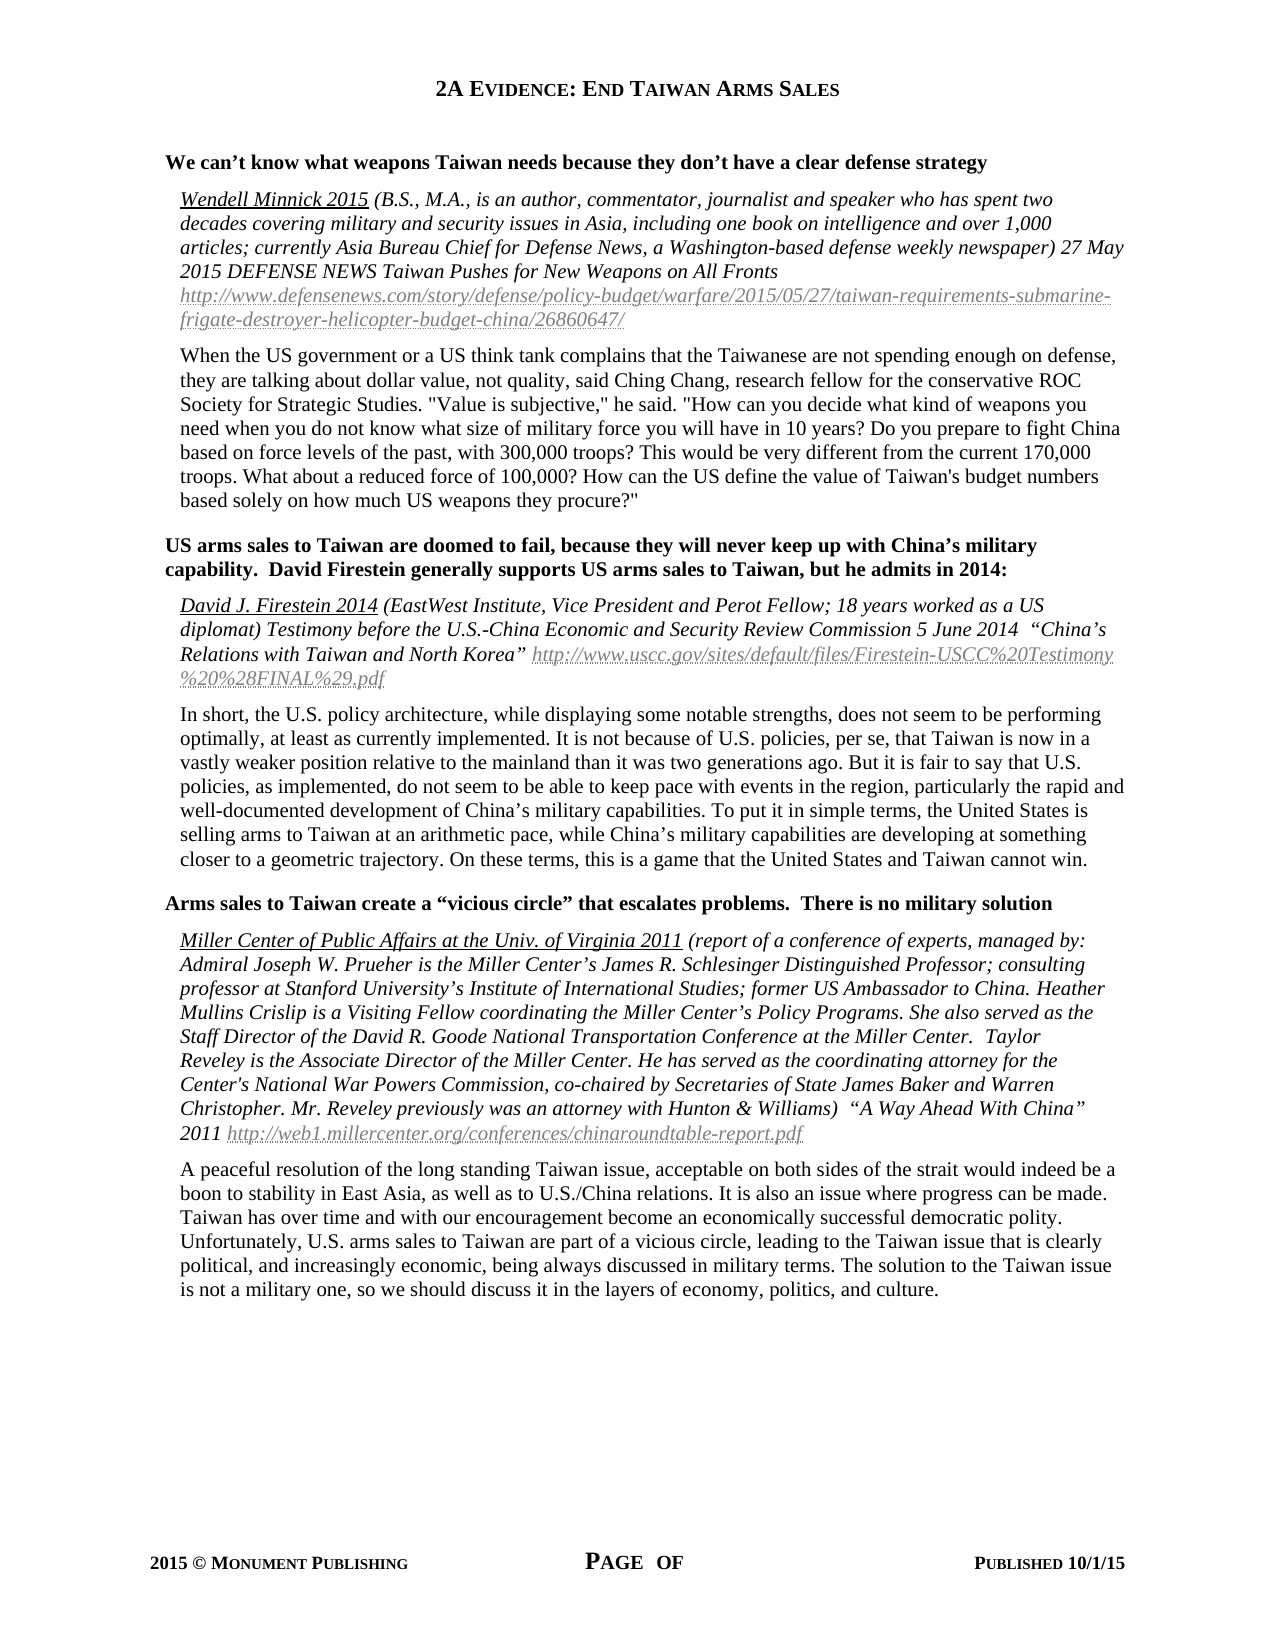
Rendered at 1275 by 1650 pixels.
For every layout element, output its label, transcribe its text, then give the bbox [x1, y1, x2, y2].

text Wendell Minnick 2015 (B.S., M.A., is an author, commentator, journalist and speaker who has spent two decades covering military and security issues in Asia, including one book on intelligence and over 1,000 articles; currently Asia Bureau Chief for Defense News, a Washington-based defense weekly newspaper) 27 May 2015 DEFENSE NEWS Taiwan Pushes for New Weapons on All Fronts http://www.defensenews.com/story/defense/policy-budget/warfare/2015/05/27/taiwan-requirements-submarine-frigate-destroyer-helicopter-budget-china/26860647/ [180, 187, 1125, 331]
text Miller Center of Public Affairs at the Univ. of Virginia 2011 (report of a conference of experts, managed by: Admiral Joseph W. Prueher is the Miller Center’s James R. Schlesinger Distinguished Professor; consulting professor at Stanford University’s Institute of International Studies; former US Ambassador to China. Heather Mullins Crislip is a Visiting Fellow coordinating the Miller Center’s Policy Programs. She also served as the Staff Director of the David R. Goode National Transportation Conference at the Miller Center. Taylor Reveley is the Associate Director of the Miller Center. He has served as the coordinating attorney for the Center's National War Powers Commission, co-chaired by Secretaries of State James Baker and Warren Christopher. Mr. Reveley previously was an attorney with Hunton & Williams) “A Way Ahead With China” 2011 http://web1.millercenter.org/conferences/chinaroundtable-report.pdf [180, 928, 1125, 1144]
text We can’t know what weapons Taiwan needs because they don’t have a clear defense strategy [165, 150, 1125, 174]
text Arms sales to Taiwan create a “vicious circle” that escalates problems. There is no military solution [165, 891, 1125, 915]
text A peaceful resolution of the long standing Taiwan issue, acceptable on both sides of the strait would indeed be a boon to stability in East Asia, as well as to U.S./China relations. It is also an issue where progress can be made. Taiwan has over time and with our encouragement become an economically successful democratic polity. Unfortunately, U.S. arms sales to Taiwan are part of a vicious circle, leading to the Taiwan issue that is clearly political, and increasingly economic, being always discussed in military terms. The solution to the Taiwan issue is not a military one, so we should discuss it in the layers of economy, politics, and culture. [180, 1157, 1125, 1301]
text US arms sales to Taiwan are doomed to fail, because they will never keep up with China’s military capability. David Firestein generally supports US arms sales to Taiwan, but he admits in 2014: [165, 533, 1125, 581]
text In short, the U.S. policy architecture, while displaying some notable strengths, does not seem to be performing optimally, at least as currently implemented. It is not because of U.S. policies, per se, that Taiwan is now in a vastly weaker position relative to the mainland than it was two generations ago. But it is fair to say that U.S. policies, as implemented, do not seem to be able to keep pace with events in the region, particularly the rapid and well-documented development of China’s military capabilities. To put it in simple terms, the United States is selling arms to Taiwan at an arithmetic pace, while China’s military capabilities are developing at something closer to a geometric trajectory. On these terms, this is a game that the United States and Taiwan cannot win. [180, 702, 1125, 871]
text When the US government or a US think tank complains that the Taiwanese are not spending enough on defense, they are talking about dollar value, not quality, said Ching Chang, research fellow for the conservative ROC Society for Strategic Studies. "Value is subjective," he said. "How can you decide what kind of weapons you need when you do not know what size of military force you will have in 10 years? Do you prepare to fight China based on force levels of the past, with 300,000 troops? This would be very different from the current 170,000 troops. What about a reduced force of 100,000? How can the US define the value of Taiwan's budget numbers based solely on how much US weapons they procure?" [180, 343, 1125, 512]
text David J. Firestein 2014 (EastWest Institute, Vice President and Perot Fellow; 18 years worked as a US diplomat) Testimony before the U.S.-China Economic and Security Review Commission 5 June 2014 “China’s Relations with Taiwan and North Korea” http://www.uscc.gov/sites/default/files/Firestein-USCC%20Testimony%20%28FINAL%29.pdf [180, 593, 1125, 689]
